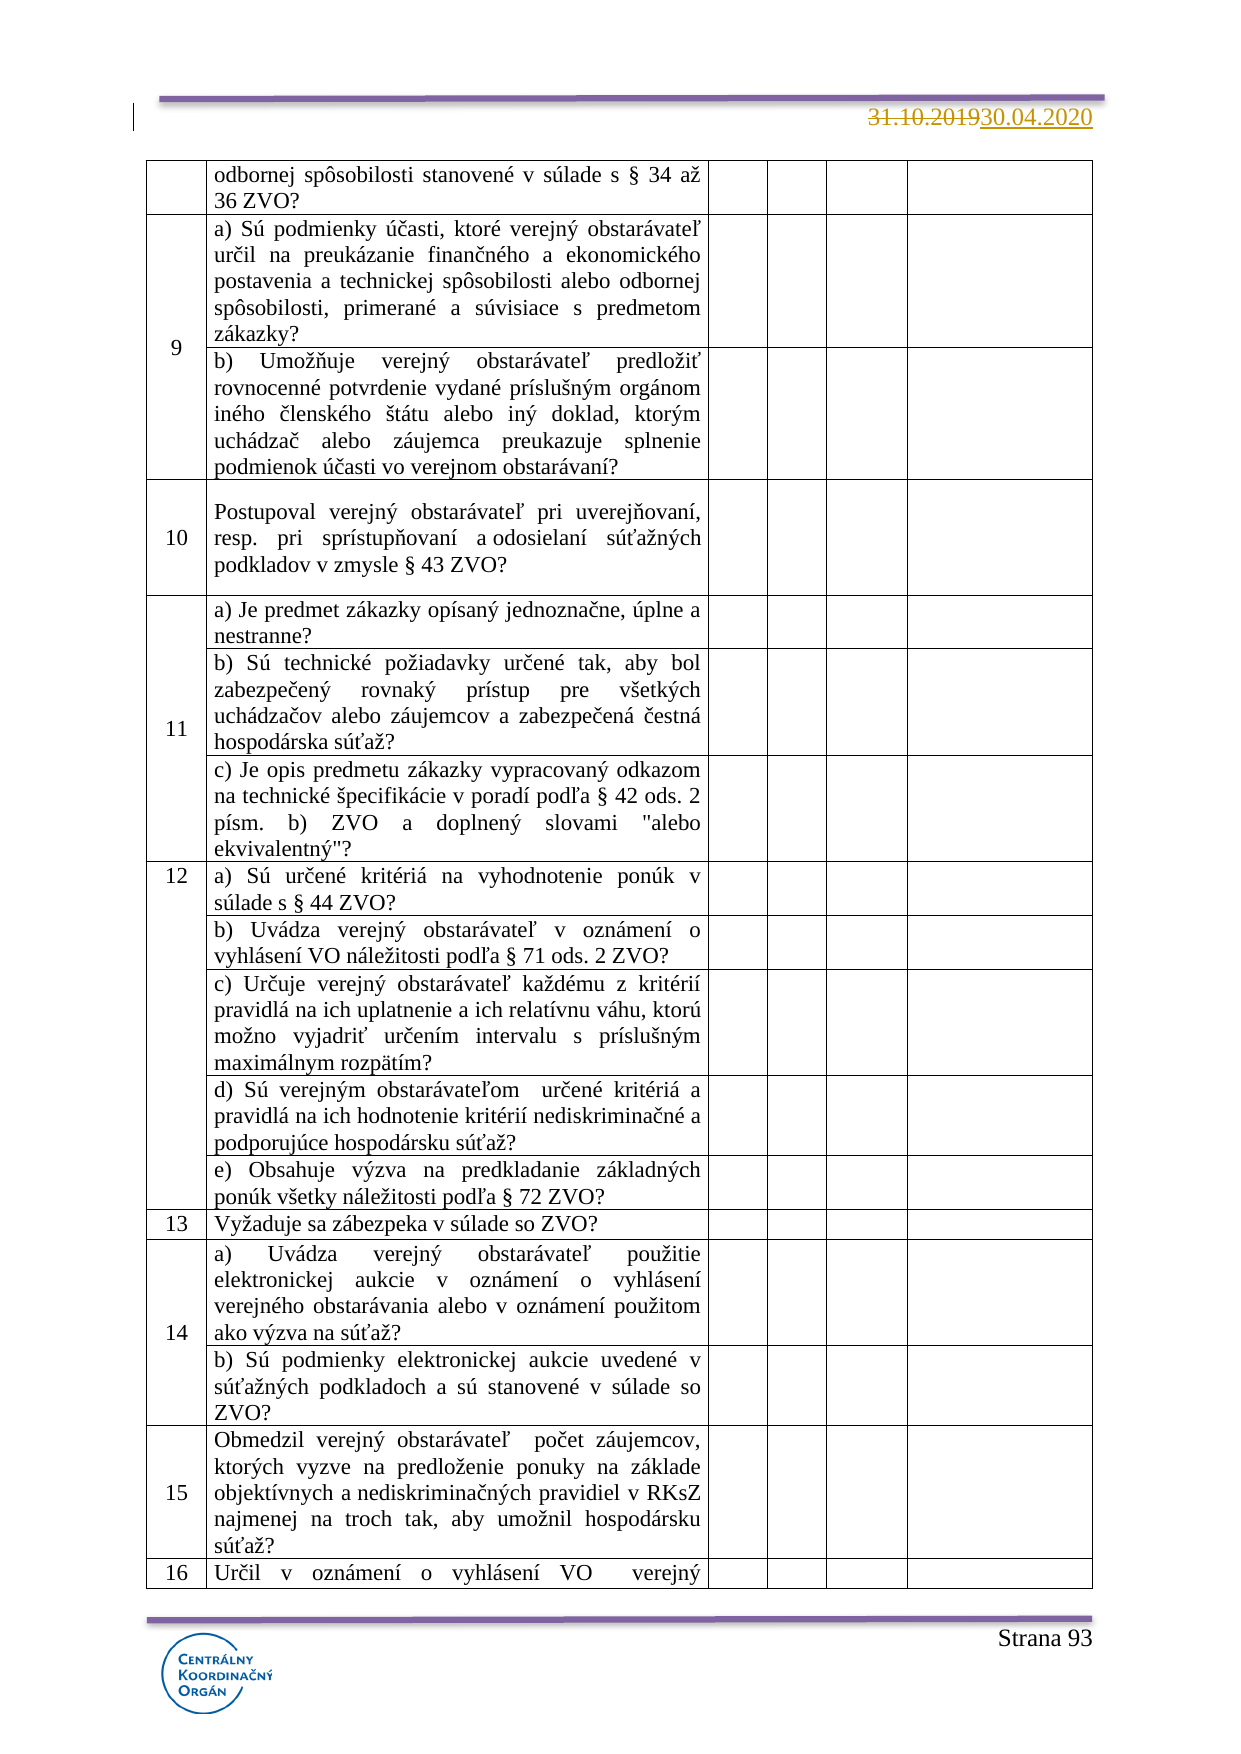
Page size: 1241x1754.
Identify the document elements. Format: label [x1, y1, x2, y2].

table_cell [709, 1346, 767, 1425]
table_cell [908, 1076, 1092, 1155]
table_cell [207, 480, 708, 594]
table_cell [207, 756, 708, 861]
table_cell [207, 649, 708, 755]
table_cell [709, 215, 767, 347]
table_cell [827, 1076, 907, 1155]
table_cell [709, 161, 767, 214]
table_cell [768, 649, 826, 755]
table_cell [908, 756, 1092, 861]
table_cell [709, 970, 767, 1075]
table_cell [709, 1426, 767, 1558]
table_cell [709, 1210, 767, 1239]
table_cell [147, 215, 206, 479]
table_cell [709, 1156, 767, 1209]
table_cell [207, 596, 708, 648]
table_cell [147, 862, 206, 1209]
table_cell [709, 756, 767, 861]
picture [159, 1631, 272, 1713]
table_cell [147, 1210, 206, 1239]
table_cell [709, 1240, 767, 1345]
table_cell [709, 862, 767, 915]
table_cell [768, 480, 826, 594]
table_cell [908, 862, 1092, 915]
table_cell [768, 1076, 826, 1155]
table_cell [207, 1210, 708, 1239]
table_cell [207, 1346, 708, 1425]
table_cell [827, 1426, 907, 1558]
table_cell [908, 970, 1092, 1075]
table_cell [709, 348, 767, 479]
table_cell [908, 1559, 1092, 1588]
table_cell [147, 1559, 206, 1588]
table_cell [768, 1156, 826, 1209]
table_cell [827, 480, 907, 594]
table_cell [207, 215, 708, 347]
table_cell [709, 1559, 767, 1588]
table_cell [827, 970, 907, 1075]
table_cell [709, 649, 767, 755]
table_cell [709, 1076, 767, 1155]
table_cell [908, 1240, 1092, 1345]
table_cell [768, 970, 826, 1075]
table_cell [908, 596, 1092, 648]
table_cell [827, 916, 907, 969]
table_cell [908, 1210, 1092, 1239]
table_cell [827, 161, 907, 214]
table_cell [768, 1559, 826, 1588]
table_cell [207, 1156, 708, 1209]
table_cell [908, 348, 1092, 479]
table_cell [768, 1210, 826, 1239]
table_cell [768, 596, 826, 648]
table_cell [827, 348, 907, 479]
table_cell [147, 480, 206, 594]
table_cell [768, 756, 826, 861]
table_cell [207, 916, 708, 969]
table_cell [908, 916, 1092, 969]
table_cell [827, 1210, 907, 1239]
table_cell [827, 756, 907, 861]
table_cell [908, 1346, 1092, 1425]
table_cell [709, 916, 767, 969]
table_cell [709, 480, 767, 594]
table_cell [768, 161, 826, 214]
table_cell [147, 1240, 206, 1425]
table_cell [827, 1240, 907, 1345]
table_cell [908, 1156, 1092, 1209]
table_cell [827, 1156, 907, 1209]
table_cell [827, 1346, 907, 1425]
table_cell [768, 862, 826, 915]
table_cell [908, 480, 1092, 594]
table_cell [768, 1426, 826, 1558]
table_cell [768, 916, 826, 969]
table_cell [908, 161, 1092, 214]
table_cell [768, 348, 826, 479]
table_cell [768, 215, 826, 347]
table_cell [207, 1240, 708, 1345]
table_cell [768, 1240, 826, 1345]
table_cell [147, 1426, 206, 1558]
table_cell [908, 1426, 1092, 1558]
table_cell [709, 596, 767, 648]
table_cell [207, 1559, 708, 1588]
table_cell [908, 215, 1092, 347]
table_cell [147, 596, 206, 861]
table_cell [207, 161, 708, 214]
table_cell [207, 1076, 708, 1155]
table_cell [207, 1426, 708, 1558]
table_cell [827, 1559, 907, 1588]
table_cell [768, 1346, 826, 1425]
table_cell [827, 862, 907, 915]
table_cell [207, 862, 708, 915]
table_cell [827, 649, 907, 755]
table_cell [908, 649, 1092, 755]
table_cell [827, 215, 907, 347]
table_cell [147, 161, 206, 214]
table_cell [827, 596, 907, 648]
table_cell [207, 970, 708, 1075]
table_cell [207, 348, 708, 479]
